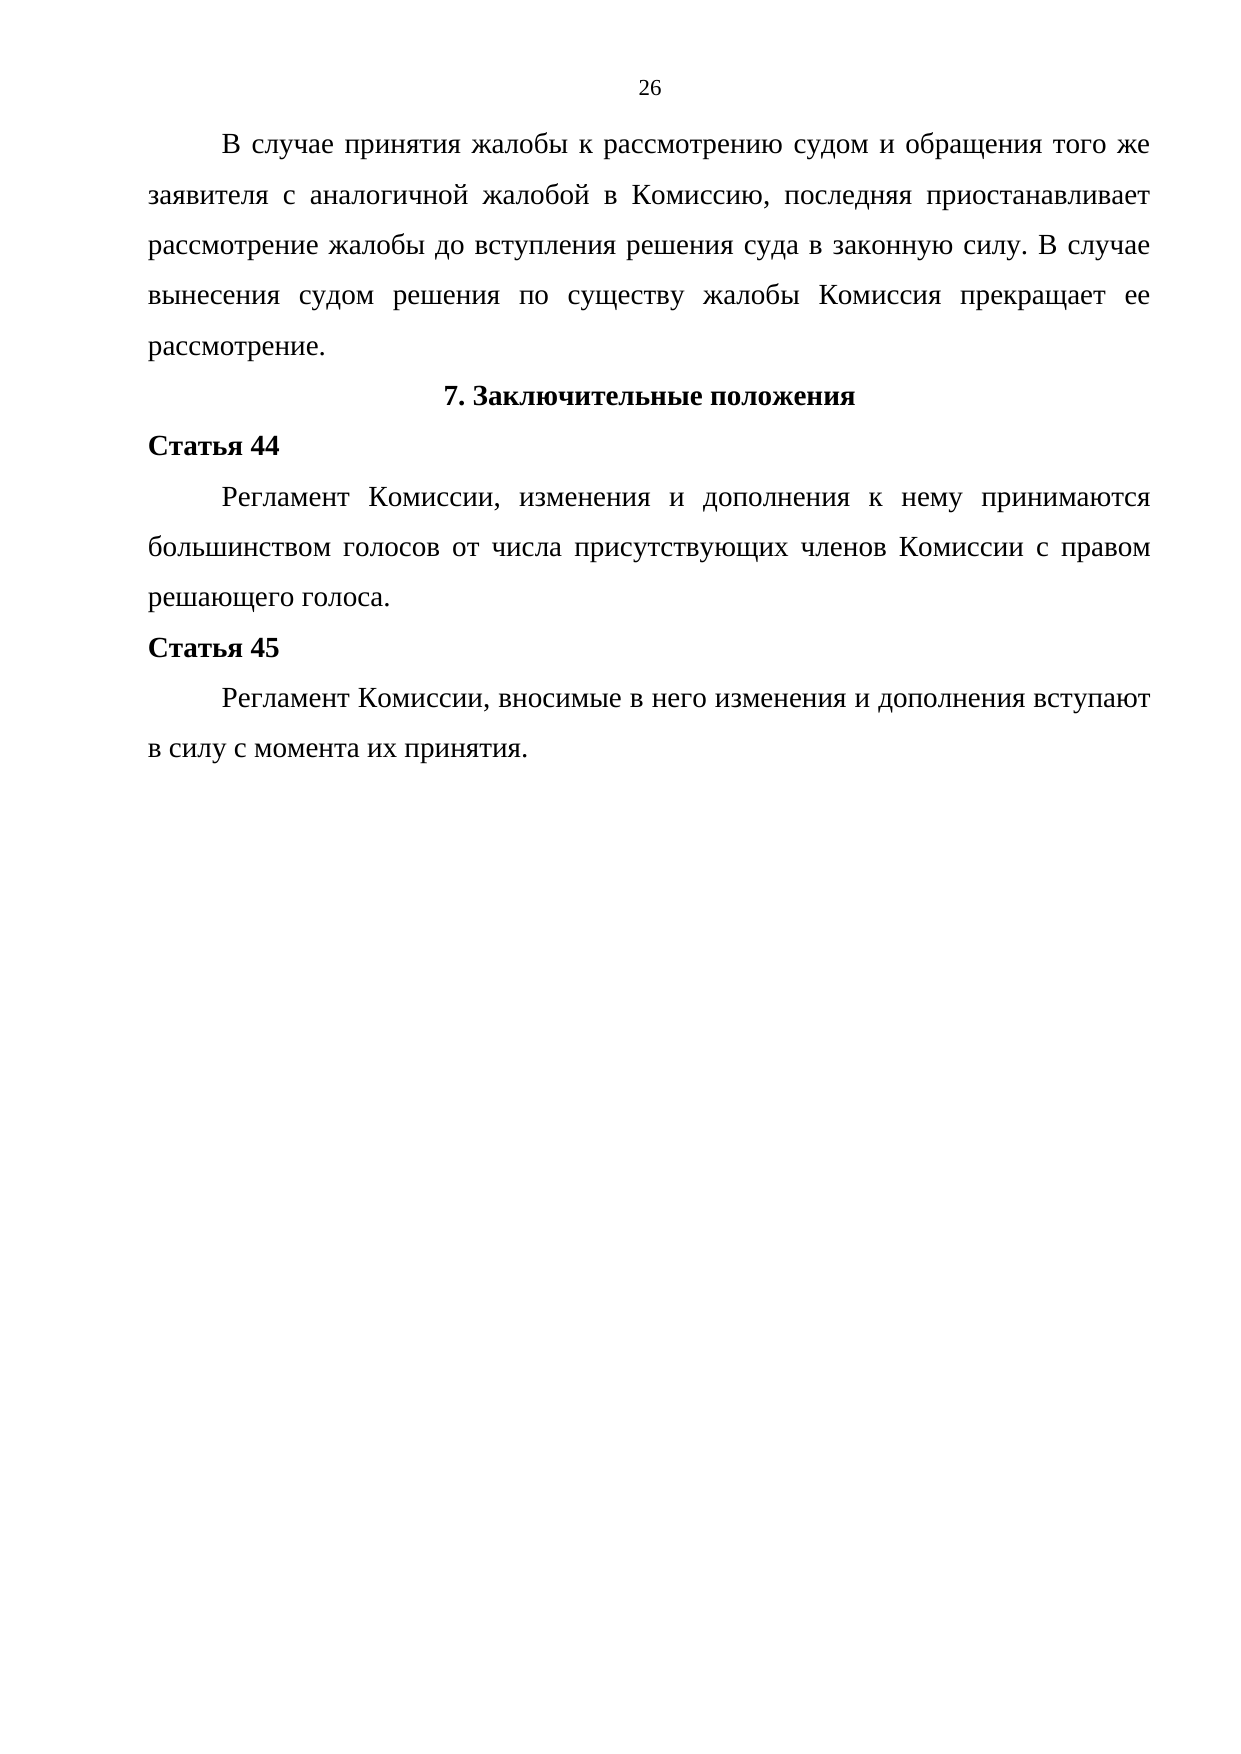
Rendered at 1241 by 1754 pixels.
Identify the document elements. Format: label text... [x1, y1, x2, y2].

text В случае принятия жалобы к рассмотрению судом и обращения того же заявителя с аналогичной жалобой в Комиссию, последняя приостанавливает рассмотрение жалобы до вступления решения суда в законную силу. В случае вынесения судом решения по существу жалобы Комиссия прекращает ее рассмотрение. [148, 127, 1152, 361]
text Статья 44 [148, 428, 1152, 462]
text Регламент Комиссии, изменения и дополнения к нему принимаются большинством голосов от числа присутствующих членов Комиссии с правом решающего голоса. [148, 479, 1152, 613]
text 7. Заключительные положения [148, 378, 1152, 412]
text Статья 45 [148, 630, 1152, 663]
text Регламент Комиссии, вносимые в него изменения и дополнения вступают в силу с момента их принятия. [148, 680, 1152, 764]
